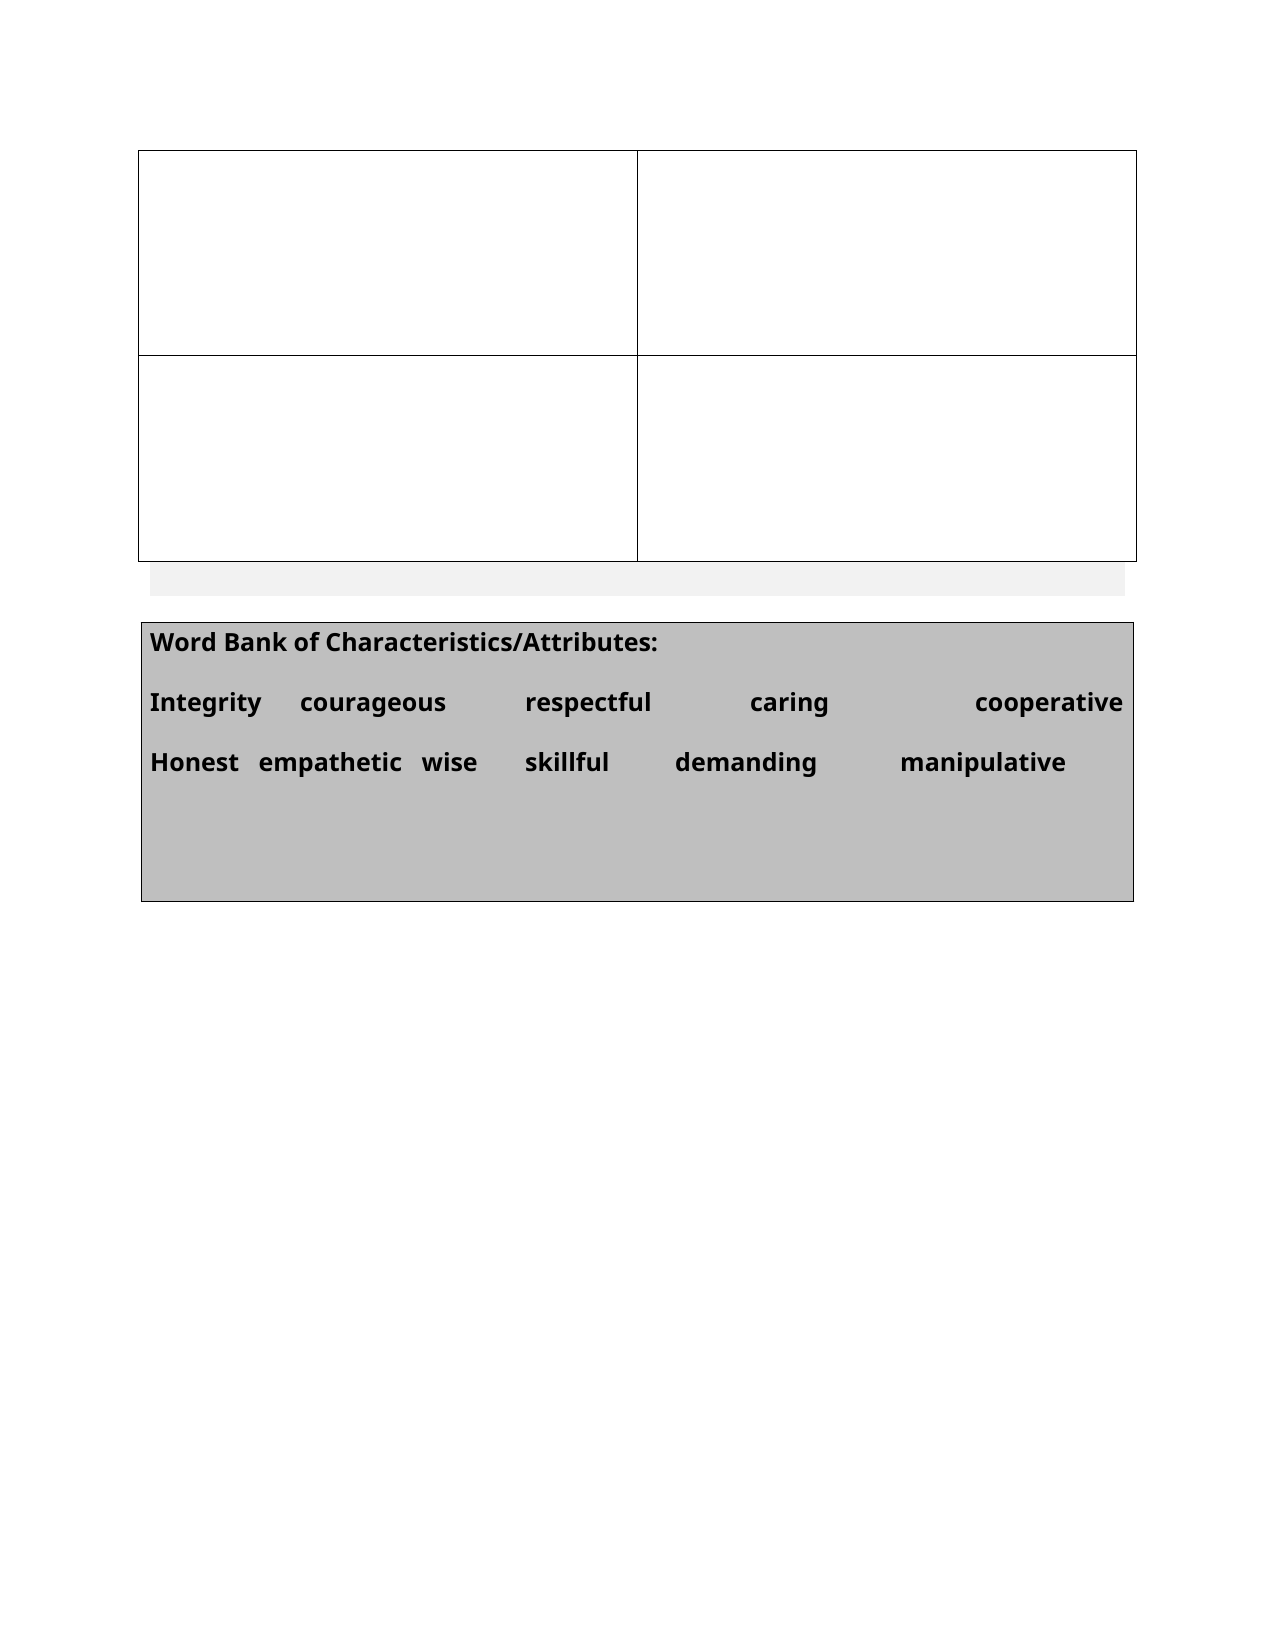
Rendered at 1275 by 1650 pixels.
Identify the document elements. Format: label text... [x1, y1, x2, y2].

table_cell [139, 356, 637, 561]
table_cell [638, 151, 1136, 355]
text Word Bank of Characteristics/Attributes: [142, 623, 1133, 659]
text Integrity courageous respectful caring cooperative [142, 682, 1133, 719]
table_cell [638, 356, 1136, 561]
table_cell [139, 151, 637, 355]
text Honest empathetic wise skillful demanding manipulative [142, 742, 1133, 779]
